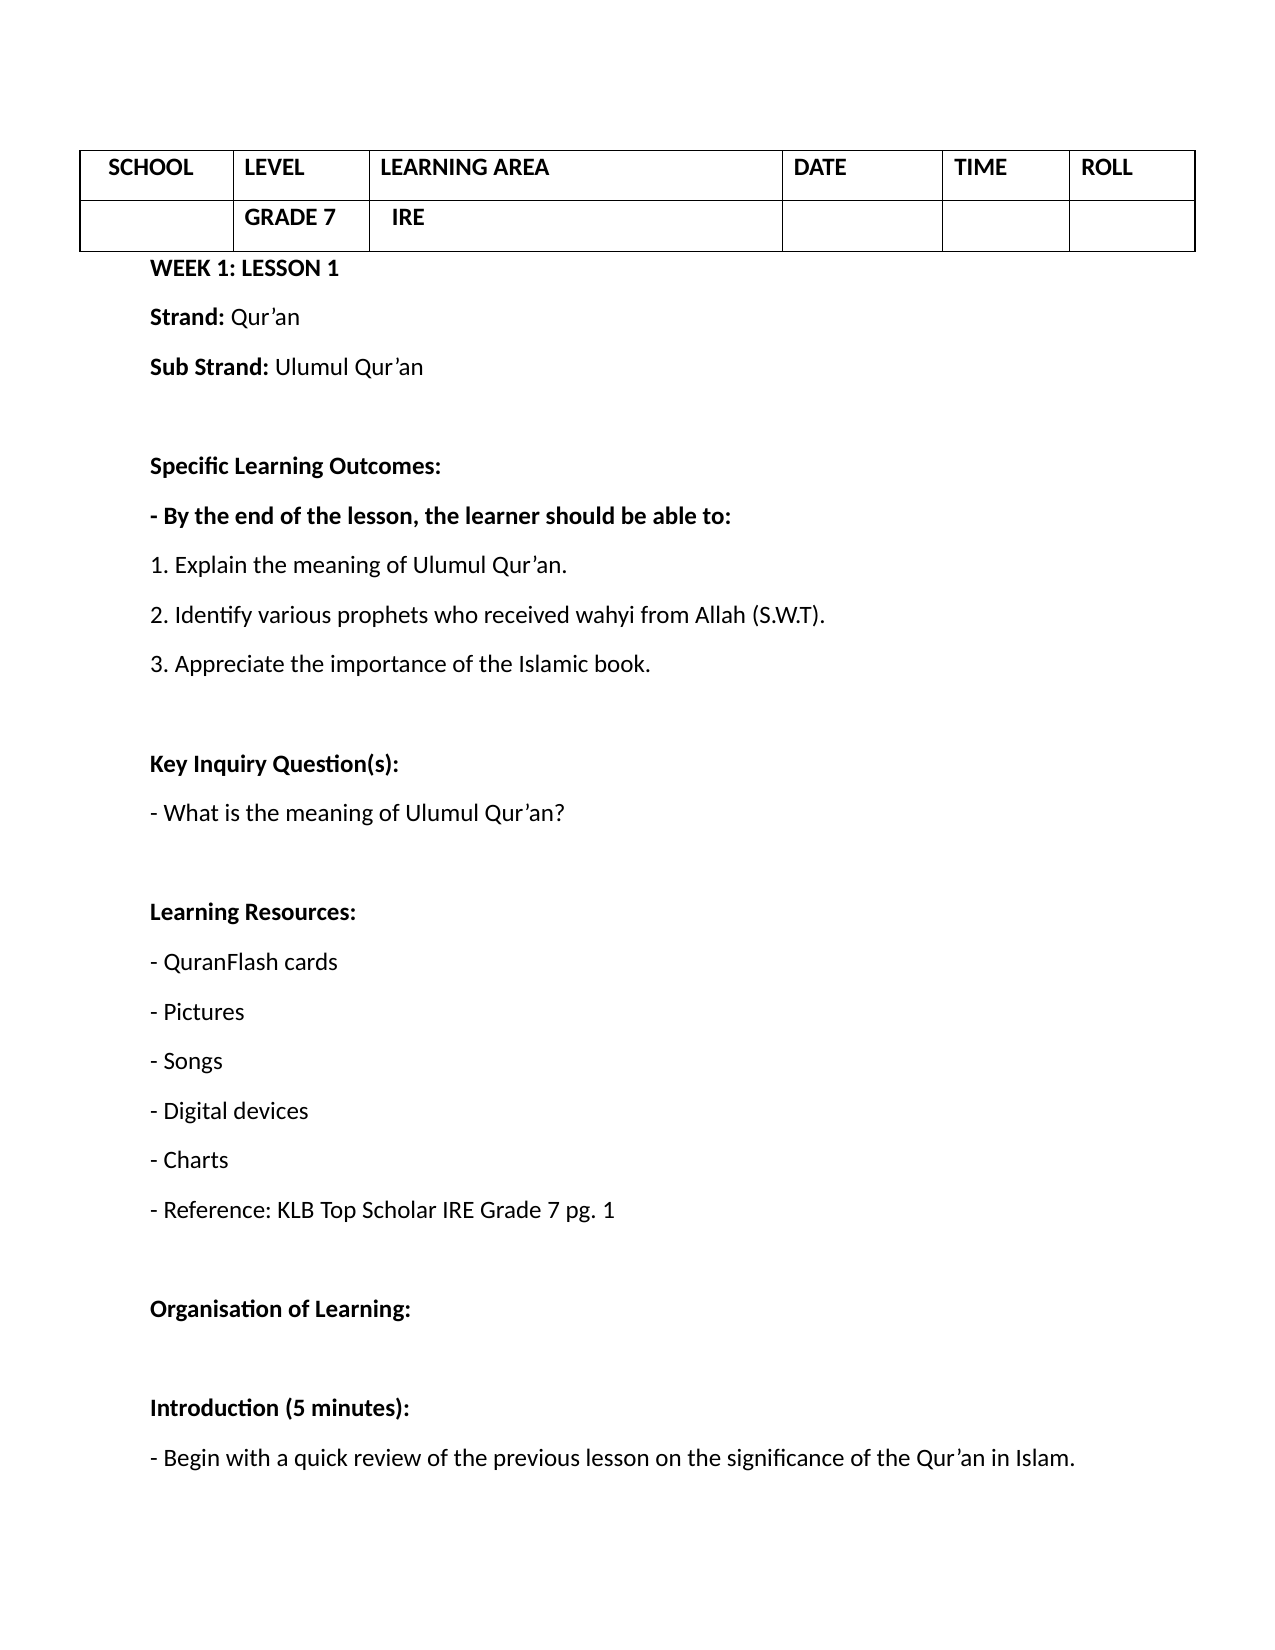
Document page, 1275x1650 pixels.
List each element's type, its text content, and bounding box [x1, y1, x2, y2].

text - What is the meaning of Ulumul Qur’an? [150, 797, 1125, 828]
table_header ROLL [1070, 151, 1194, 200]
text Strand: Qur’an [150, 301, 1125, 332]
table_cell [81, 201, 233, 251]
text Sub Strand: Ulumul Qur’an [150, 351, 1125, 382]
text Introduction (5 minutes): [150, 1392, 1125, 1423]
table_cell IRE [370, 201, 782, 251]
table_header TIME [943, 151, 1069, 200]
table_header LEVEL [234, 151, 369, 200]
text - Reference: KLB Top Scholar IRE Grade 7 pg. 1 [150, 1194, 1125, 1224]
text - By the end of the lesson, the learner should be able to: [150, 500, 1125, 530]
text - Digital devices [150, 1095, 1125, 1125]
text - Songs [150, 1045, 1125, 1076]
text Key Inquiry Question(s): [150, 748, 1125, 778]
table_header SCHOOL [81, 151, 233, 200]
text WEEK 1: LESSON 1 [150, 252, 1125, 282]
table_cell GRADE 7 [234, 201, 369, 251]
table_cell [783, 201, 942, 251]
text 2. Identify various prophets who received wahyi from Allah (S.W.T). [150, 599, 1125, 629]
text - Pictures [150, 996, 1125, 1026]
text Learning Resources: [150, 896, 1125, 927]
table_cell [1070, 201, 1194, 251]
table_header DATE [783, 151, 942, 200]
text Organisation of Learning: [150, 1293, 1125, 1324]
text - Charts [150, 1144, 1125, 1175]
text Specific Learning Outcomes: [150, 450, 1125, 481]
table_header LEARNING AREA [370, 151, 782, 200]
text - Begin with a quick review of the previous lesson on the significance of the Qur’an in Islam. [150, 1442, 1125, 1472]
text 1. Explain the meaning of Ulumul Qur’an. [150, 549, 1125, 580]
text 3. Appreciate the importance of the Islamic book. [150, 648, 1125, 679]
text - QuranFlash cards [150, 946, 1125, 977]
table_cell [943, 201, 1069, 251]
